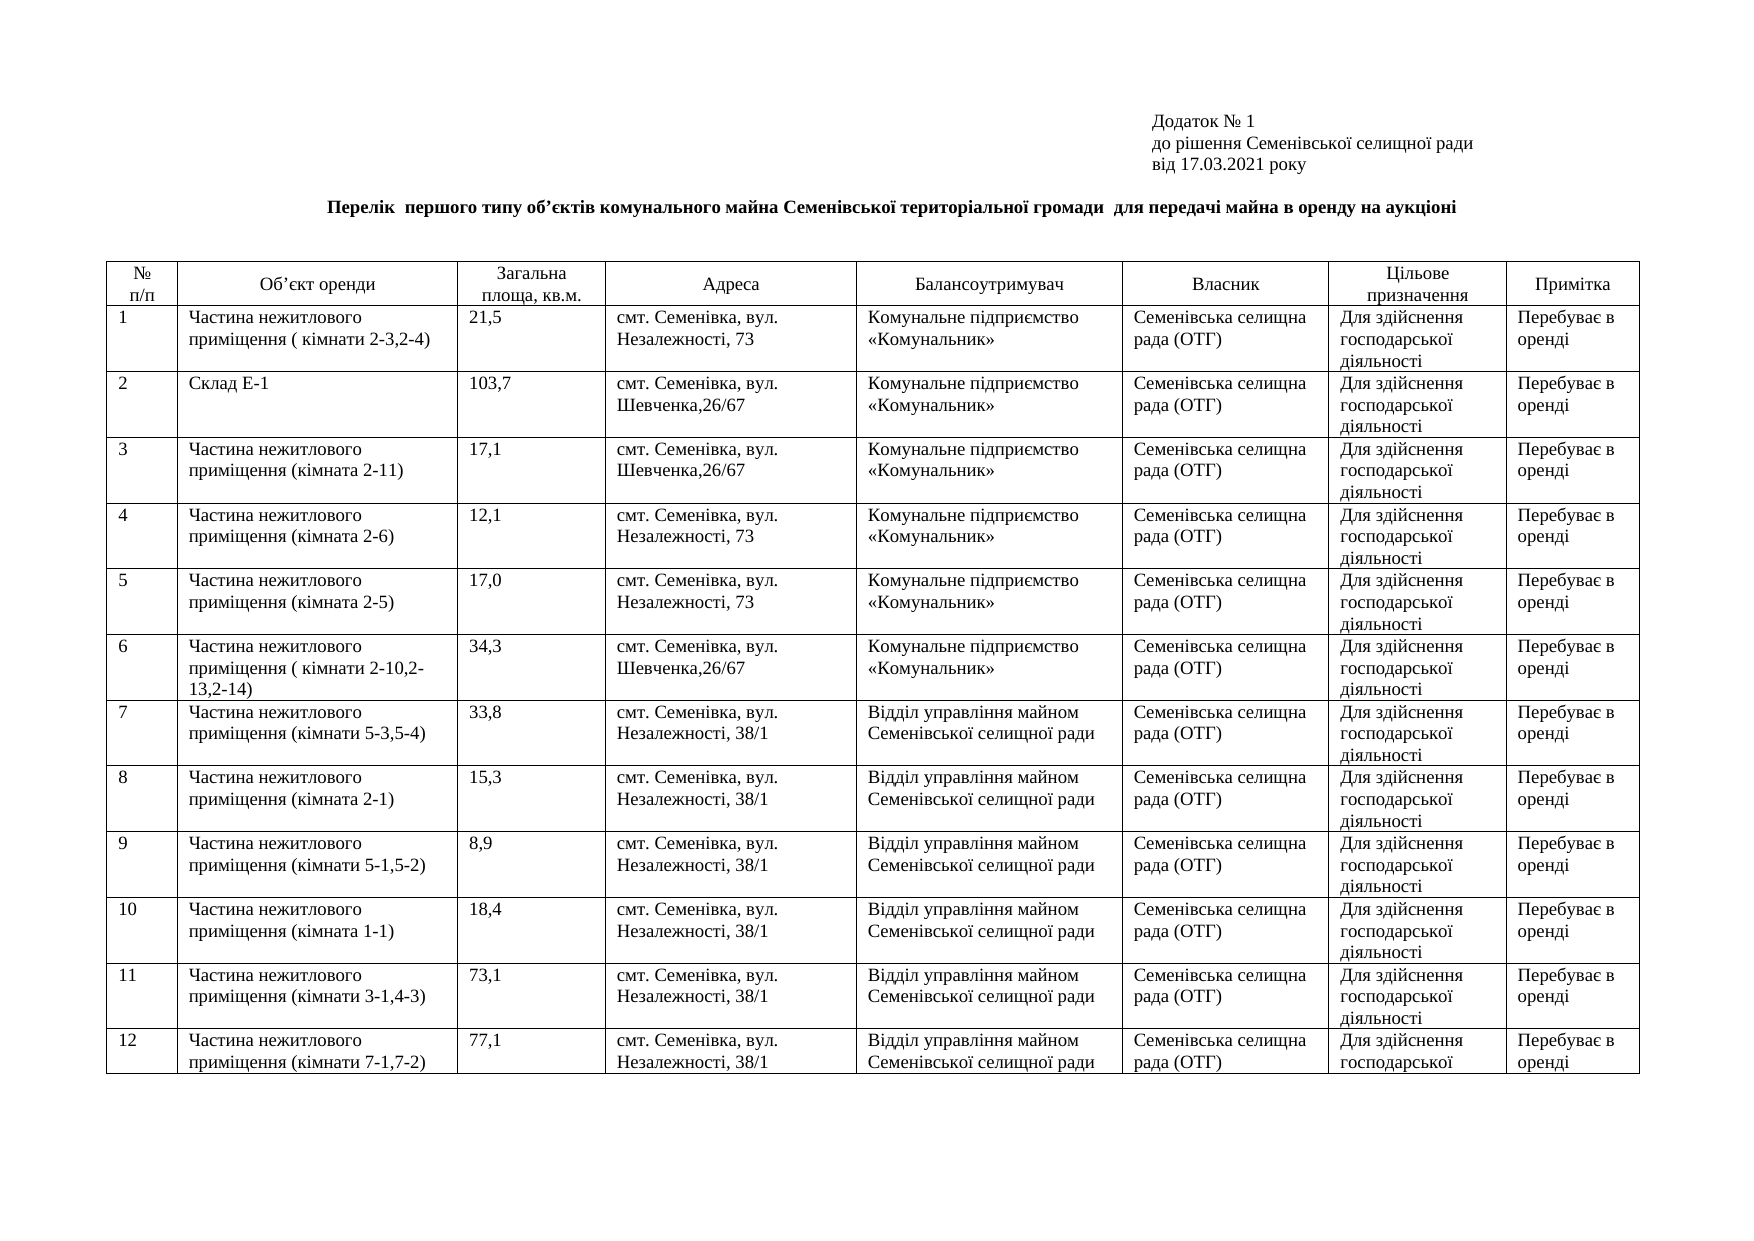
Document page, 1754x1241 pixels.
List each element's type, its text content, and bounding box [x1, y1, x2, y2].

table_cell Частина нежитлового приміщення ( кімнати 2-10,2-13,2-14) [178, 635, 457, 700]
table_cell Семенівська селищна рада (ОТГ) [1123, 569, 1328, 634]
table_cell 103,7 [458, 372, 605, 437]
table_cell Для здійснення господарської діяльності [1329, 964, 1506, 1028]
table_cell 12 [107, 1029, 177, 1072]
table_cell Відділ управління майном Семенівської селищної ради [857, 832, 1122, 897]
table_cell 18,4 [458, 898, 605, 963]
table_cell 17,0 [458, 569, 605, 634]
table_cell Для здійснення господарської діяльності [1329, 832, 1506, 897]
table_cell смт. Семенівка, вул. Незалежності, 73 [606, 306, 856, 371]
table_cell Комунальне підприємство «Комунальник» [857, 438, 1122, 502]
table_cell Комунальне підприємство «Комунальник» [857, 372, 1122, 437]
table_cell Перебуває в оренді [1507, 438, 1639, 502]
table_cell Перебуває в оренді [1507, 635, 1639, 700]
table_cell Відділ управління майном Семенівської селищної ради [857, 701, 1122, 765]
table_cell 21,5 [458, 306, 605, 371]
table_cell Для здійснення господарської діяльності [1329, 504, 1506, 568]
table_cell 8 [107, 766, 177, 831]
table_cell Перебуває в оренді [1507, 898, 1639, 963]
table_cell Семенівська селищна рада (ОТГ) [1123, 438, 1328, 502]
table_cell Відділ управління майном Семенівської селищної ради [857, 898, 1122, 963]
table_cell 7 [107, 701, 177, 765]
table_cell смт. Семенівка, вул. Незалежності, 38/1 [606, 898, 856, 963]
table_cell Перебуває в оренді [1507, 569, 1639, 634]
table_cell смт. Семенівка, вул. Шевченка,26/67 [606, 635, 856, 700]
table_cell смт. Семенівка, вул. Шевченка,26/67 [606, 438, 856, 502]
table_cell 8,9 [458, 832, 605, 897]
table_header Власник [1123, 262, 1328, 305]
table_cell Перебуває в оренді [1507, 766, 1639, 831]
table_cell Семенівська селищна рада (ОТГ) [1123, 964, 1328, 1028]
table_cell Частина нежитлового приміщення (кімнати 5-3,5-4) [178, 701, 457, 765]
table_header Загальна площа, кв.м. [458, 262, 605, 305]
table_cell 5 [107, 569, 177, 634]
table_cell Для здійснення господарської діяльності [1329, 898, 1506, 963]
table_cell Перебуває в оренді [1507, 701, 1639, 765]
table_cell Перебуває в оренді [1507, 964, 1639, 1028]
table_cell 10 [107, 898, 177, 963]
table_cell 73,1 [458, 964, 605, 1028]
table_cell Семенівська селищна рада (ОТГ) [1123, 701, 1328, 765]
table_cell Семенівська селищна рада (ОТГ) [1123, 898, 1328, 963]
table_cell смт. Семенівка, вул. Незалежності, 38/1 [606, 964, 856, 1028]
table_cell Частина нежитлового приміщення (кімната 1-1) [178, 898, 457, 963]
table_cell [178, 1029, 457, 1072]
table_cell Частина нежитлового приміщення (кімната 2-1) [178, 766, 457, 831]
table_cell 1 [107, 306, 177, 371]
table_cell Для здійснення господарської діяльності [1329, 701, 1506, 765]
table_cell 34,3 [458, 635, 605, 700]
table_cell Семенівська селищна рада (ОТГ) [1123, 372, 1328, 437]
table_cell Для здійснення господарської діяльності [1329, 766, 1506, 831]
table_cell 2 [107, 372, 177, 437]
table_cell смт. Семенівка, вул. Незалежності, 38/1 [606, 766, 856, 831]
table_cell Відділ управління майном Семенівської селищної ради [857, 964, 1122, 1028]
table_cell Перебуває в оренді [1507, 306, 1639, 371]
text Додаток № 1 [1152, 110, 1665, 132]
table_cell Частина нежитлового приміщення (кімнати 5-1,5-2) [178, 832, 457, 897]
table_cell смт. Семенівка, вул. Шевченка,26/67 [606, 372, 856, 437]
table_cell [1329, 1029, 1506, 1072]
table_cell смт. Семенівка, вул. Незалежності, 73 [606, 504, 856, 568]
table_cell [606, 1029, 856, 1072]
table_cell смт. Семенівка, вул. Незалежності, 38/1 [606, 701, 856, 765]
table_cell 33,8 [458, 701, 605, 765]
table_header Цільове призначення [1329, 262, 1506, 305]
text до рішення Семенівської селищної ради [1152, 132, 1665, 153]
table_cell 17,1 [458, 438, 605, 502]
table_cell Для здійснення господарської діяльності [1329, 438, 1506, 502]
table_cell смт. Семенівка, вул. Незалежності, 73 [606, 569, 856, 634]
table_cell Семенівська селищна рада (ОТГ) [1123, 832, 1328, 897]
table_header Адреса [606, 262, 856, 305]
table_header Об’єкт оренди [178, 262, 457, 305]
table_cell Частина нежитлового приміщення (кімната 2-6) [178, 504, 457, 568]
table_cell Відділ управління майном Семенівської селищної ради [857, 766, 1122, 831]
table_cell 9 [107, 832, 177, 897]
table_cell 12,1 [458, 504, 605, 568]
table_cell Частина нежитлового приміщення (кімната 2-5) [178, 569, 457, 634]
table_cell Для здійснення господарської діяльності [1329, 306, 1506, 371]
table_cell 11 [107, 964, 177, 1028]
table_cell Частина нежитлового приміщення ( кімнати 2-3,2-4) [178, 306, 457, 371]
table_header Примітка [1507, 262, 1639, 305]
table_cell Для здійснення господарської діяльності [1329, 635, 1506, 700]
table_cell Семенівська селищна рада (ОТГ) [1123, 306, 1328, 371]
table_cell 3 [107, 438, 177, 502]
table_cell Частина нежитлового приміщення (кімната 2-11) [178, 438, 457, 502]
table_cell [1123, 1029, 1328, 1072]
table_cell Семенівська селищна рада (ОТГ) [1123, 635, 1328, 700]
table_cell Семенівська селищна рада (ОТГ) [1123, 504, 1328, 568]
table_cell Частина нежитлового приміщення (кімнати 3-1,4-3) [178, 964, 457, 1028]
table_cell Комунальне підприємство «Комунальник» [857, 504, 1122, 568]
table_cell Комунальне підприємство «Комунальник» [857, 306, 1122, 371]
table_cell Для здійснення господарської діяльності [1329, 372, 1506, 437]
table_cell Перебуває в оренді [1507, 372, 1639, 437]
table_cell 77,1 [458, 1029, 605, 1072]
table_header Балансоутримувач [857, 262, 1122, 305]
table_cell 4 [107, 504, 177, 568]
table_cell Комунальне підприємство «Комунальник» [857, 635, 1122, 700]
table_cell Для здійснення господарської діяльності [1329, 569, 1506, 634]
table_header № п/п [107, 262, 177, 305]
table_cell Склад Е-1 [178, 372, 457, 437]
table_cell Комунальне підприємство «Комунальник» [857, 569, 1122, 634]
table_cell 6 [107, 635, 177, 700]
table_cell Семенівська селищна рада (ОТГ) [1123, 766, 1328, 831]
table_cell Перебуває в оренді [1507, 832, 1639, 897]
table_cell 15,3 [458, 766, 605, 831]
text від 17.03.2021 року [1152, 153, 1665, 175]
table_cell смт. Семенівка, вул. Незалежності, 38/1 [606, 832, 856, 897]
table_cell Перебуває в оренді [1507, 504, 1639, 568]
table_cell Перебуває в оренді [1507, 1029, 1639, 1072]
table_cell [857, 1029, 1122, 1072]
text Перелік першого типу об’єктів комунального майна Семенівської територіальної громади для передачі майна в оренду на аукціоні [118, 196, 1665, 218]
